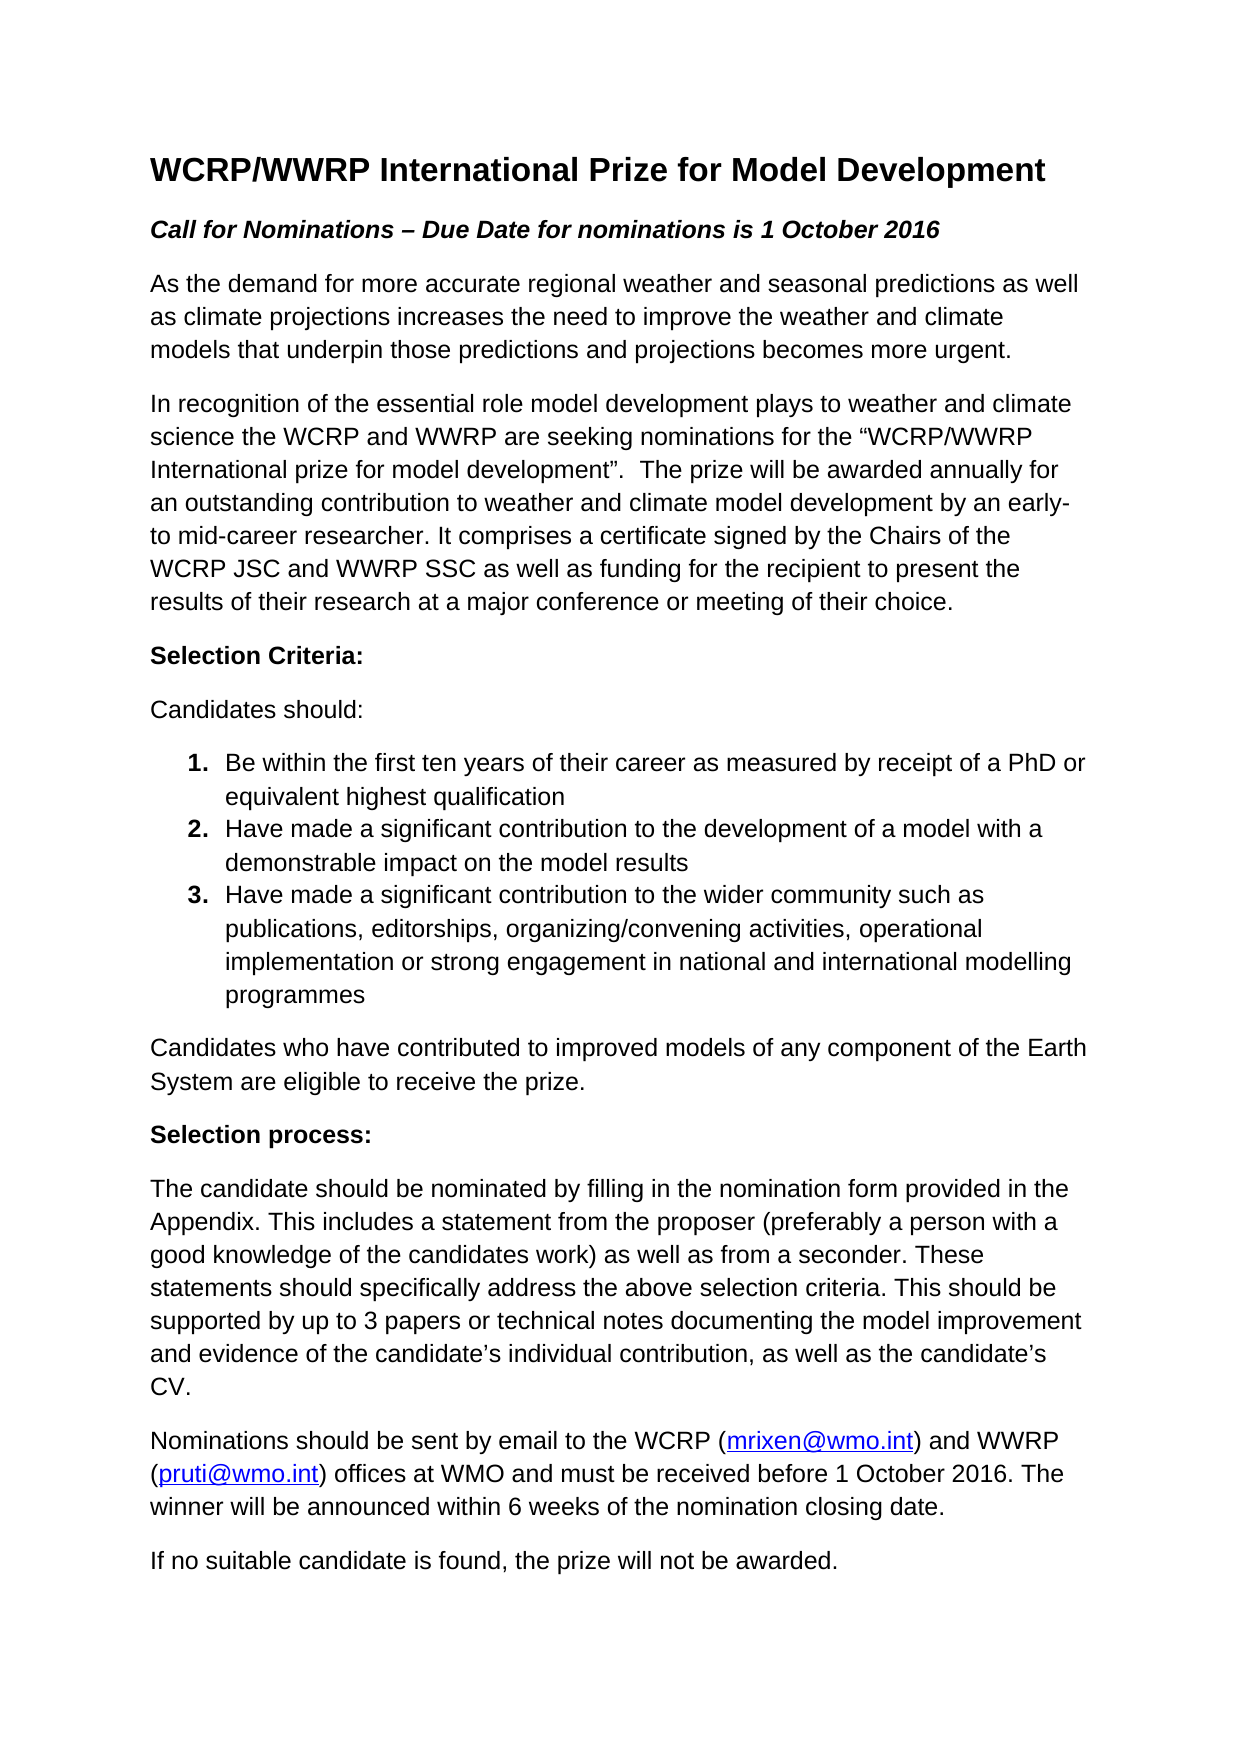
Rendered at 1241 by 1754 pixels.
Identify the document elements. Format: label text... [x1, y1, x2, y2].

text WCRP/WWRP International Prize for Model Development [150, 150, 1090, 188]
text Selection process: [150, 1120, 1090, 1149]
text The candidate should be nominated by filling in the nomination form provided in the Appendix. This includes a statement from the proposer (preferably a person with a good knowledge of the candidates work) as well as from a seconder. These statements should specifically address the above selection criteria. This should be supported by up to 3 papers or technical notes documenting the model improvement and evidence of the candidate’s individual contribution, as well as the candidate’s CV. [150, 1174, 1090, 1401]
text Candidates who have contributed to improved models of any component of the Earth System are eligible to receive the prize. [150, 1033, 1090, 1095]
text Selection Criteria: [150, 641, 1090, 669]
text Candidates should: [150, 694, 1090, 723]
list Have made a significant contribution to the development of a model with a demonstrable impact on the model results [187, 814, 1090, 876]
text In recognition of the essential role model development plays to weather and climate science the WCRP and WWRP are seeking nominations for the “WCRP/WWRP International prize for model development”. The prize will be awarded annually for an outstanding contribution to weather and climate model development by an early- to mid-career researcher. It comprises a certificate signed by the Chairs of the WCRP JSC and WWRP SSC as well as funding for the recipient to present the results of their research at a major conference or meeting of their choice. [150, 389, 1090, 616]
list Have made a significant contribution to the wider community such as publications, editorships, organizing/convening activities, operational implementation or strong engagement in national and international modelling programmes [187, 881, 1090, 1008]
text Call for Nominations – Due Date for nominations is 1 October 2016 [150, 215, 1090, 244]
list Be within the first ten years of their career as measured by receipt of a PhD or equivalent highest qualification [187, 748, 1090, 810]
text Nominations should be sent by email to the WCRP (mrixen@wmo.int) and WWRP (pruti@wmo.int) offices at WMO and must be received before 1 October 2016. The winner will be announced within 6 weeks of the nomination closing date. [150, 1426, 1090, 1521]
text If no suitable candidate is found, the prize will not be awarded. [150, 1546, 1090, 1575]
text As the demand for more accurate regional weather and seasonal predictions as well as climate projections increases the need to improve the weather and climate models that underpin those predictions and projections becomes more urgent. [150, 269, 1090, 364]
